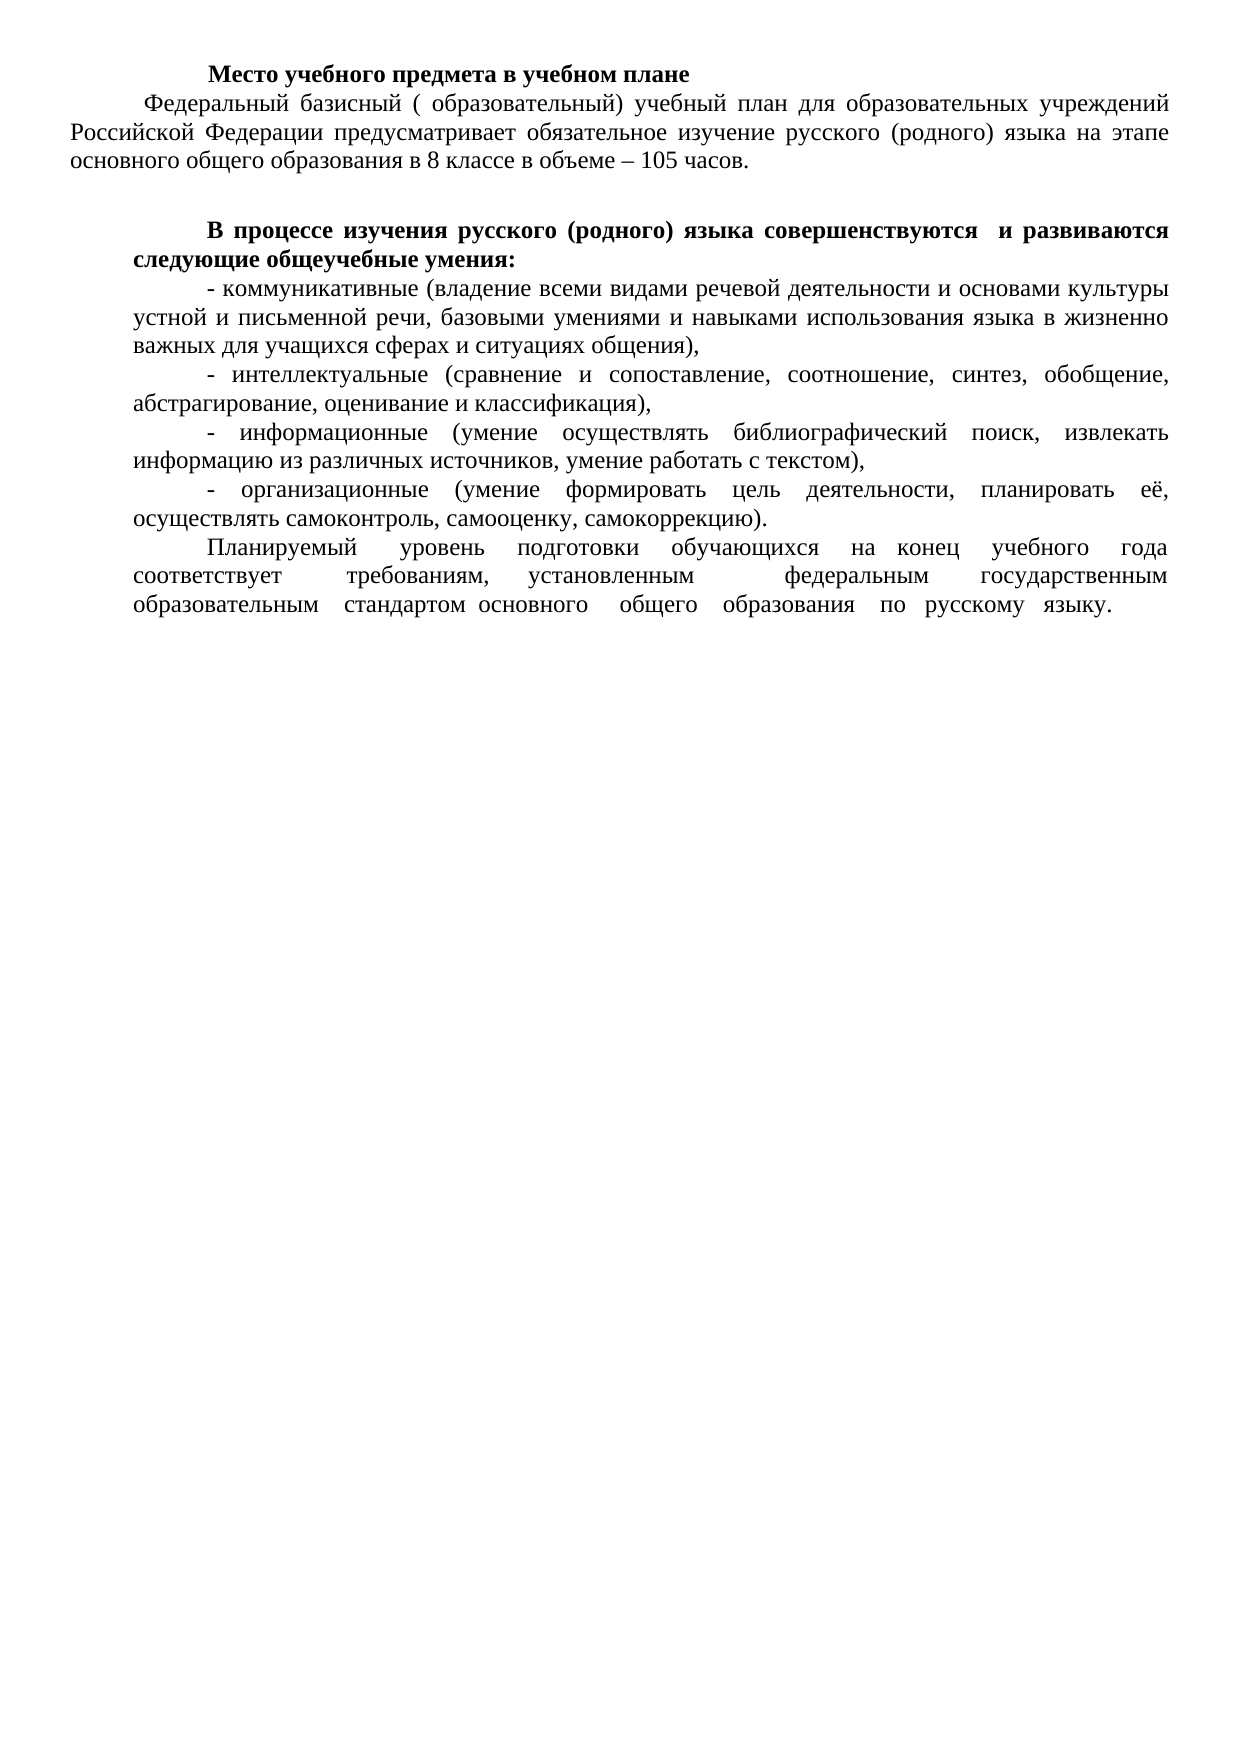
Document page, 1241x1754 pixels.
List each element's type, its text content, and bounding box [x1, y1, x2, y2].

text - организационные (умение формировать цель деятельности, планировать её, осуществлять самоконтроль, самооценку, самокоррекцию). [133, 474, 1170, 532]
text В процессе изучения русского (родного) языка совершенствуются и развиваются следующие общеучебные умения: [133, 215, 1170, 273]
text - коммуникативные (владение всеми видами речевой деятельности и основами культуры устной и письменной речи, базовыми умениями и навыками использования языка в жизненно важных для учащихся сферах и ситуациях общения), [133, 273, 1170, 359]
text Федеральный базисный ( образовательный) учебный план для образовательных учреждений Российской Федерации предусматривает обязательное изучение русского (родного) языка на этапе основного общего образования в 8 классе в объеме – 105 часов. [70, 88, 1170, 174]
text Место учебного предмета в учебном плане [133, 59, 1181, 88]
text Планируемый уровень подготовки обучающихся на конец учебного года соответствует требованиям, установленным федеральным государственным образовательным стандартом основного общего образования по русскому языку. [133, 532, 1170, 618]
text - информационные (умение осуществлять библиографический поиск, извлекать информацию из различных источников, умение работать с текстом), [133, 417, 1170, 474]
text - интеллектуальные (сравнение и сопоставление, соотношение, синтез, обобщение, абстрагирование, оценивание и классификация), [133, 359, 1170, 417]
